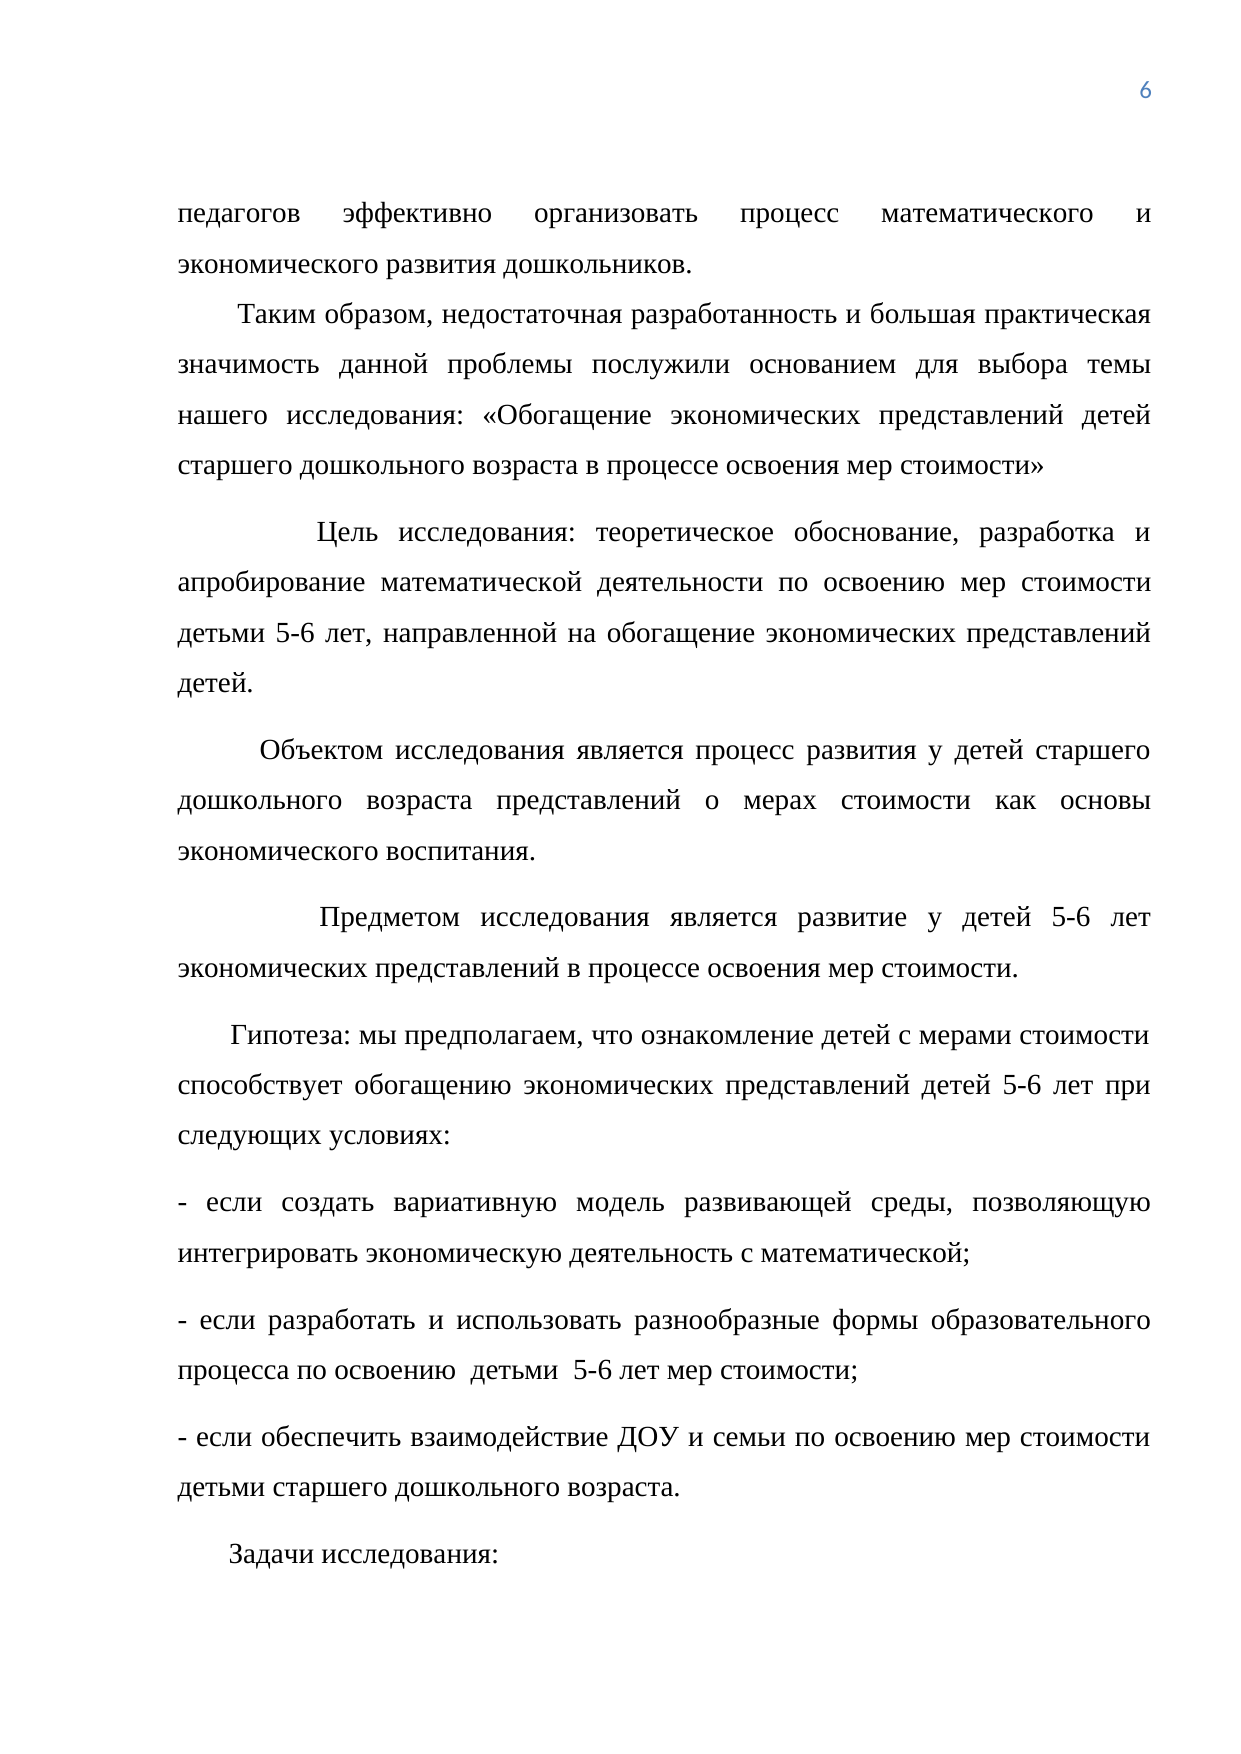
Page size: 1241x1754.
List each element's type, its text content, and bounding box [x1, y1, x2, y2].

text - если обеспечить взаимодействие ДОУ и семьи по освоению мер стоимости детьми старшего дошкольного возраста. [177, 1419, 1152, 1503]
text Гипотеза: мы предполагаем, что ознакомление детей с мерами стоимости способствует обогащению экономических представлений детей 5-6 лет при следующих условиях: [177, 1017, 1152, 1151]
text Таким образом, недостаточная разработанность и большая практическая значимость данной проблемы послужили основанием для выбора темы нашего исследования: «Обогащение экономических представлений детей старшего дошкольного возраста в процессе освоения мер стоимости» [177, 296, 1152, 481]
text - если создать вариативную модель развивающей среды, позволяющую интегрировать экономическую деятельность с математической; [177, 1184, 1152, 1268]
text - если разработать и использовать разнообразные формы образовательного процесса по освоению детьми 5-6 лет мер стоимости; [177, 1302, 1152, 1386]
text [177, 196, 1152, 279]
text Задачи исследования: [177, 1536, 1152, 1570]
text Цель исследования: теоретическое обоснование, разработка и апробирование математической деятельности по освоению мер стоимости детьми 5-6 лет, направленной на обогащение экономических представлений детей. [177, 514, 1152, 698]
text Объектом исследования является процесс развития у детей старшего дошкольного возраста представлений о мерах стоимости как основы экономического воспитания. [177, 732, 1152, 866]
text Предметом исследования является развитие у детей 5-6 лет экономических представлений в процессе освоения мер стоимости. [177, 899, 1152, 983]
